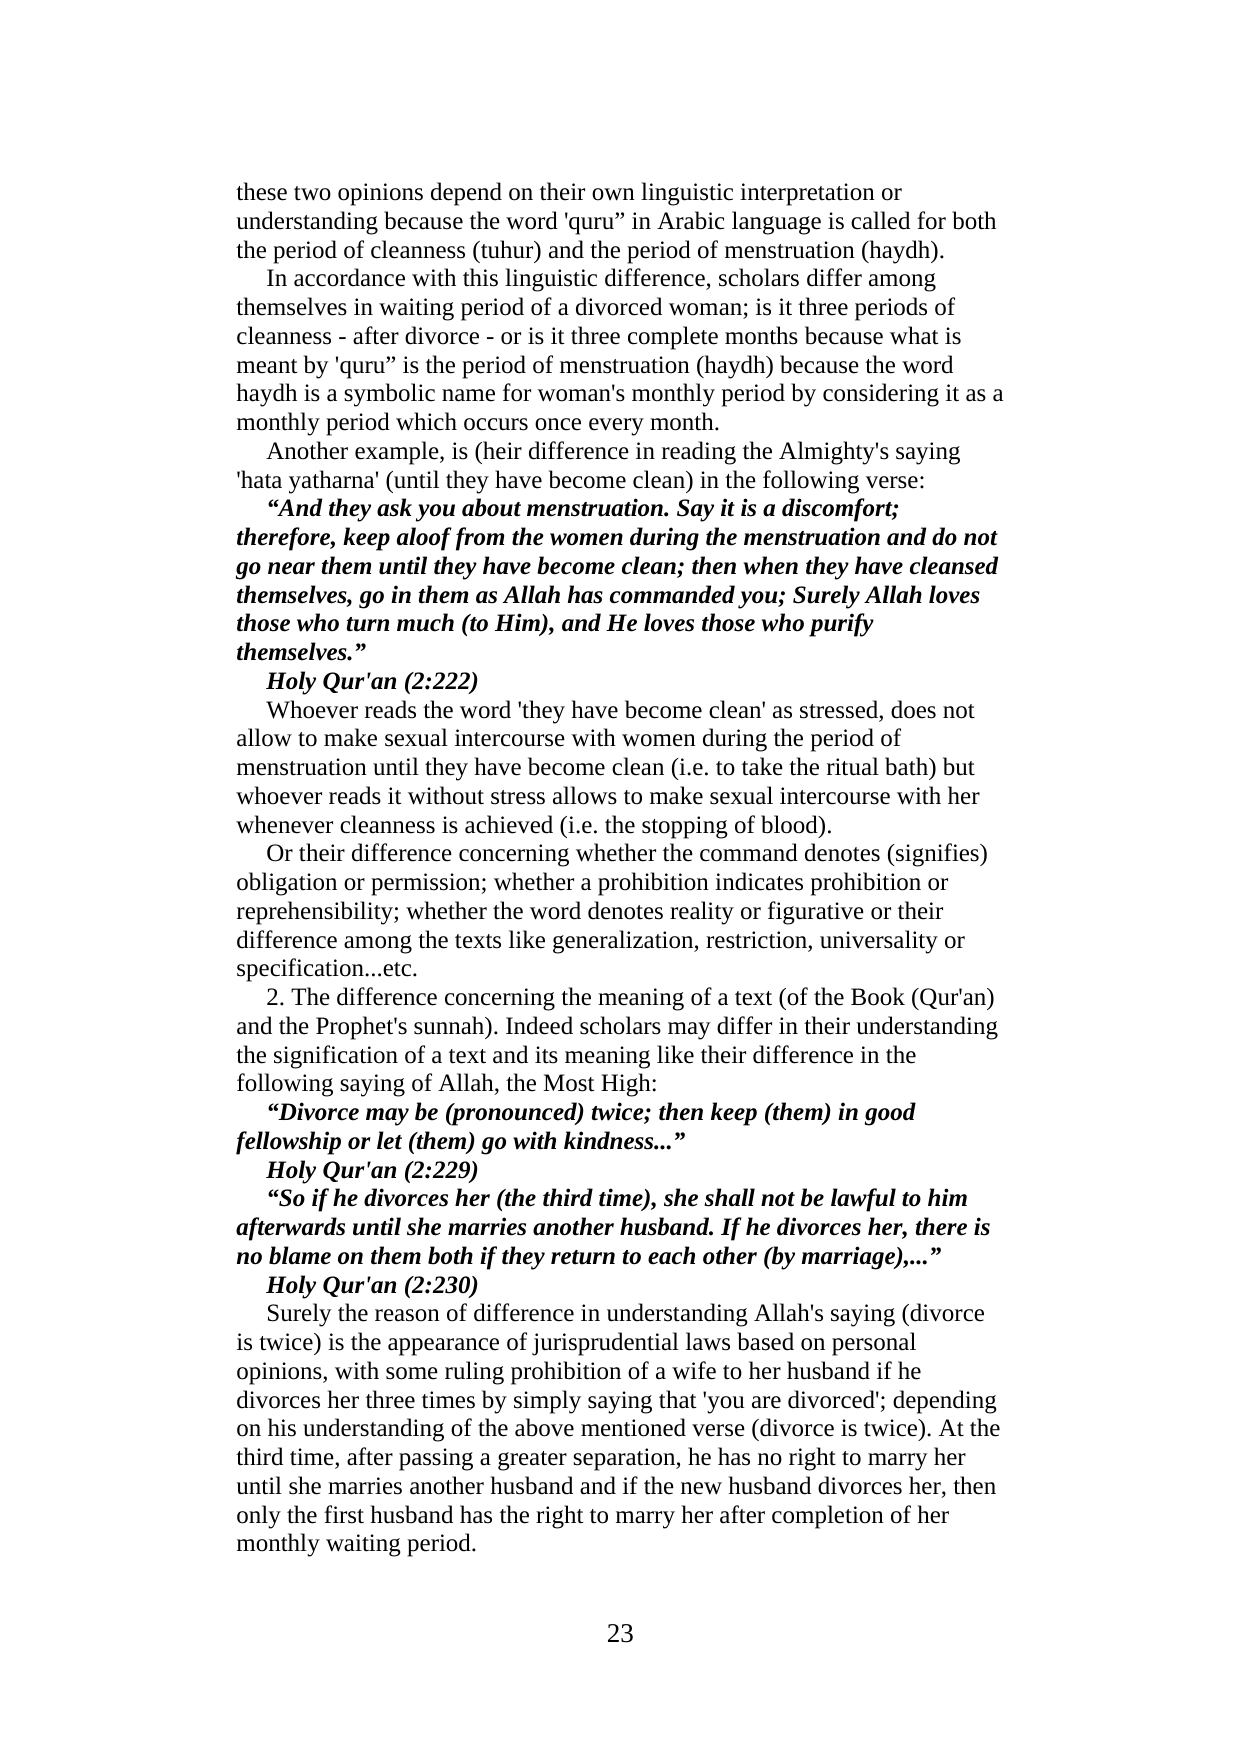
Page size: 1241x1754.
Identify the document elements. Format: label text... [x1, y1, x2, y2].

text Holy Qur'an (2:230) [236, 1270, 1004, 1298]
text In accordance with this linguistic difference, scholars differ among themselves in waiting period of a divorced woman; is it three periods of cleanness - after divorce - or is it three complete months because what is meant by 'quru” is the period of menstruation (haydh) because the word haydh is a symbolic name for woman's monthly period by considering it as a monthly period which occurs once every month. [236, 263, 1004, 436]
text “So if he divorces her (the third time), she shall not be lawful to him afterwards until she marries another husband. If he divorces her, there is no blame on them both if they return to each other (by marriage),...” [236, 1183, 1004, 1270]
text Holy Qur'an (2:222) [236, 666, 1004, 695]
text Holy Qur'an (2:229) [236, 1155, 1004, 1183]
text Another example, is (heir difference in reading the Almighty's saying 'hata yatharna' (until they have become clean) in the following verse: [236, 436, 1004, 493]
text “And they ask you about menstruation. Say it is a discomfort; therefore, keep aloof from the women during the menstruation and do not go near them until they have become clean; then when they have cleansed themselves, go in them as Allah has commanded you; Surely Allah loves those who turn much (to Him), and He loves those who purify themselves.” [236, 493, 1004, 666]
text Or their difference concerning whether the command denotes (signifies) obligation or permission; whether a prohibition indicates prohibition or reprehensibility; whether the word denotes reality or figurative or their difference among the texts like generalization, restriction, universality or specification...etc. [236, 838, 1004, 982]
text 2. The difference concerning the meaning of a text (of the Book (Qur'an) and the Prophet's sunnah). Indeed scholars may differ in their understanding the signification of a text and its meaning like their difference in the following saying of Allah, the Most High: [236, 982, 1004, 1097]
text “Divorce may be (pronounced) twice; then keep (them) in good fellowship or let (them) go with kindness...” [236, 1097, 1004, 1155]
text Whoever reads the word 'they have become clean' as stressed, does not allow to make sexual intercourse with women during the period of menstruation until they have become clean (i.e. to take the ritual bath) but whoever reads it without stress allows to make sexual intercourse with her whenever cleanness is achieved (i.e. the stopping of blood). [236, 695, 1004, 838]
text Surely the reason of difference in understanding Allah's saying (divorce is twice) is the appearance of jurisprudential laws based on personal opinions, with some ruling prohibition of a wife to her husband if he divorces her three times by simply saying that 'you are divorced'; depending on his understanding of the above mentioned verse (divorce is twice). At the third time, after passing a greater separation, he has no right to marry her until she marries another husband and if the new husband divorces her, then only the first husband has the right to marry her after completion of her monthly waiting period. [236, 1298, 1004, 1557]
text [236, 177, 1004, 263]
